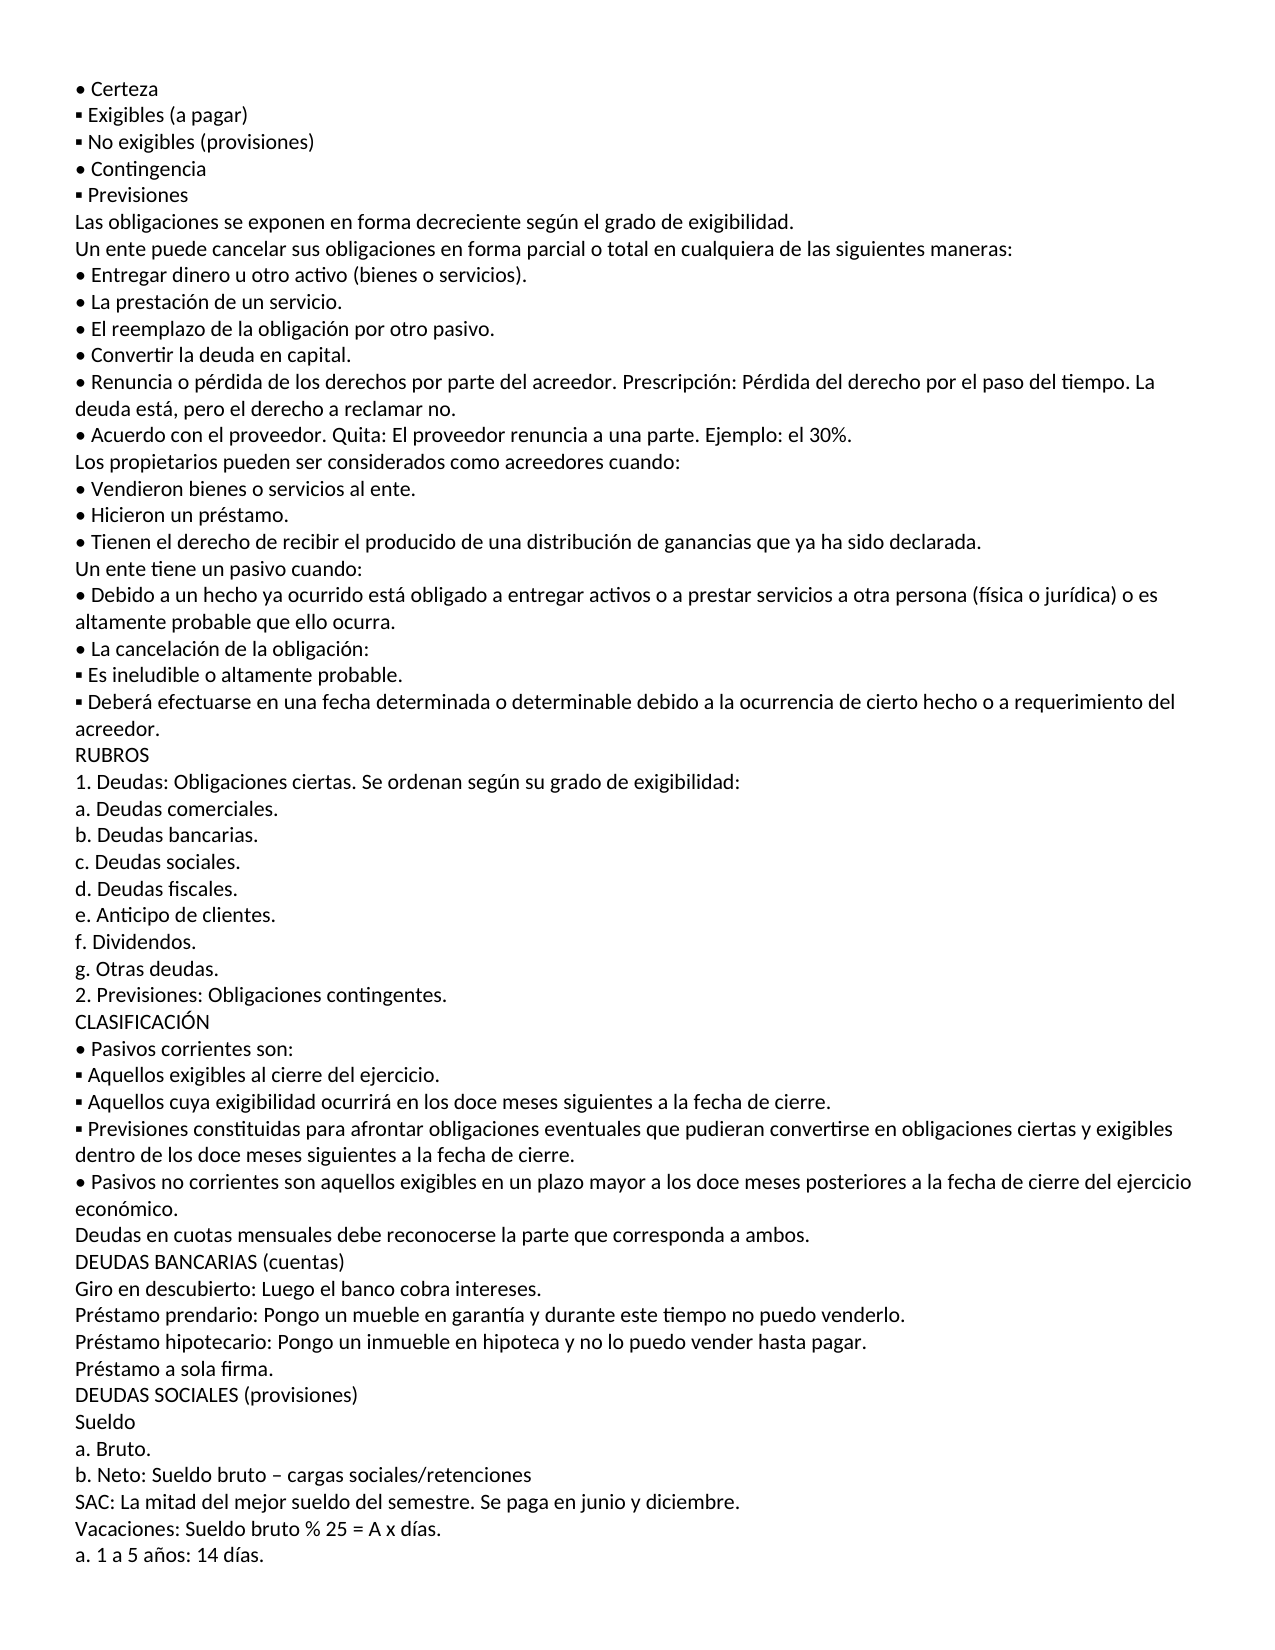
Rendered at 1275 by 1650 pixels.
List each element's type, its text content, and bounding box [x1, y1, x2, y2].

text • Certeza [75, 75, 1200, 102]
text ▪ Exigibles (a pagar) [75, 102, 1200, 128]
text • Entregar dinero u otro activo (bienes o servicios). [75, 262, 1200, 288]
text Las obligaciones se exponen en forma decreciente según el grado de exigibilidad. [75, 208, 1200, 235]
text ▪ Aquellos exigibles al cierre del ejercicio. [75, 1062, 1200, 1088]
text 1. Deudas: Obligaciones ciertas. Se ordenan según su grado de exigibilidad: [75, 768, 1200, 795]
text a. Bruto. [75, 1435, 1200, 1462]
text • La prestación de un servicio. [75, 288, 1200, 315]
text Un ente tiene un pasivo cuando: [75, 555, 1200, 582]
text Un ente puede cancelar sus obligaciones en forma parcial o total en cualquiera de las siguientes maneras: [75, 235, 1200, 262]
text Deudas en cuotas mensuales debe reconocerse la parte que corresponda a ambos. [75, 1222, 1200, 1248]
text ▪ Deberá efectuarse en una fecha determinada o determinable debido a la ocurrencia de cierto hecho o a requerimiento del acreedor. [75, 688, 1200, 742]
text • Convertir la deuda en capital. [75, 342, 1200, 368]
text ▪ Previsiones constituidas para afrontar obligaciones eventuales que pudieran convertirse en obligaciones ciertas y exigibles dentro de los doce meses siguientes a la fecha de cierre. [75, 1115, 1200, 1168]
text Los propietarios pueden ser considerados como acreedores cuando: [75, 448, 1200, 475]
text • Acuerdo con el proveedor. Quita: El proveedor renuncia a una parte. Ejemplo: el 30%. [75, 422, 1200, 448]
text a. Deudas comerciales. [75, 795, 1200, 822]
text f. Dividendos. [75, 928, 1200, 955]
text c. Deudas sociales. [75, 848, 1200, 875]
text ▪ No exigibles (provisiones) [75, 128, 1200, 155]
text d. Deudas fiscales. [75, 875, 1200, 902]
text g. Otras deudas. [75, 955, 1200, 982]
text Préstamo prendario: Pongo un mueble en garantía y durante este tiempo no puedo venderlo. [75, 1302, 1200, 1328]
text • Vendieron bienes o servicios al ente. [75, 475, 1200, 502]
text CLASIFICACIÓN [75, 1008, 1200, 1035]
text • Renuncia o pérdida de los derechos por parte del acreedor. Prescripción: Pérdida del derecho por el paso del tiempo. La deuda está, pero el derecho a reclamar no. [75, 368, 1200, 422]
text ▪ Es ineludible o altamente probable. [75, 662, 1200, 688]
text Préstamo hipotecario: Pongo un inmueble en hipoteca y no lo puedo vender hasta pagar. [75, 1328, 1200, 1355]
text • Debido a un hecho ya ocurrido está obligado a entregar activos o a prestar servicios a otra persona (física o jurídica) o es altamente probable que ello ocurra. [75, 582, 1200, 635]
text Giro en descubierto: Luego el banco cobra intereses. [75, 1275, 1200, 1302]
text 2. Previsiones: Obligaciones contingentes. [75, 982, 1200, 1008]
text • Pasivos corrientes son: [75, 1035, 1200, 1062]
text DEUDAS BANCARIAS (cuentas) [75, 1248, 1200, 1275]
text Sueldo [75, 1408, 1200, 1435]
text • Hicieron un préstamo. [75, 502, 1200, 528]
text • Tienen el derecho de recibir el producido de una distribución de ganancias que ya ha sido declarada. [75, 528, 1200, 555]
text • Pasivos no corrientes son aquellos exigibles en un plazo mayor a los doce meses posteriores a la fecha de cierre del ejercicio económico. [75, 1168, 1200, 1222]
text b. Neto: Sueldo bruto – cargas sociales/retenciones [75, 1462, 1200, 1488]
text Préstamo a sola firma. [75, 1355, 1200, 1382]
text • Contingencia [75, 155, 1200, 182]
text Vacaciones: Sueldo bruto % 25 = A x días. [75, 1515, 1200, 1542]
text RUBROS [75, 742, 1200, 768]
text b. Deudas bancarias. [75, 822, 1200, 848]
text DEUDAS SOCIALES (provisiones) [75, 1382, 1200, 1408]
text SAC: La mitad del mejor sueldo del semestre. Se paga en junio y diciembre. [75, 1488, 1200, 1515]
text e. Anticipo de clientes. [75, 902, 1200, 928]
text • La cancelación de la obligación: [75, 635, 1200, 662]
text a. 1 a 5 años: 14 días. [75, 1542, 1200, 1568]
text ▪ Previsiones [75, 182, 1200, 208]
text • El reemplazo de la obligación por otro pasivo. [75, 315, 1200, 342]
text ▪ Aquellos cuya exigibilidad ocurrirá en los doce meses siguientes a la fecha de cierre. [75, 1088, 1200, 1115]
